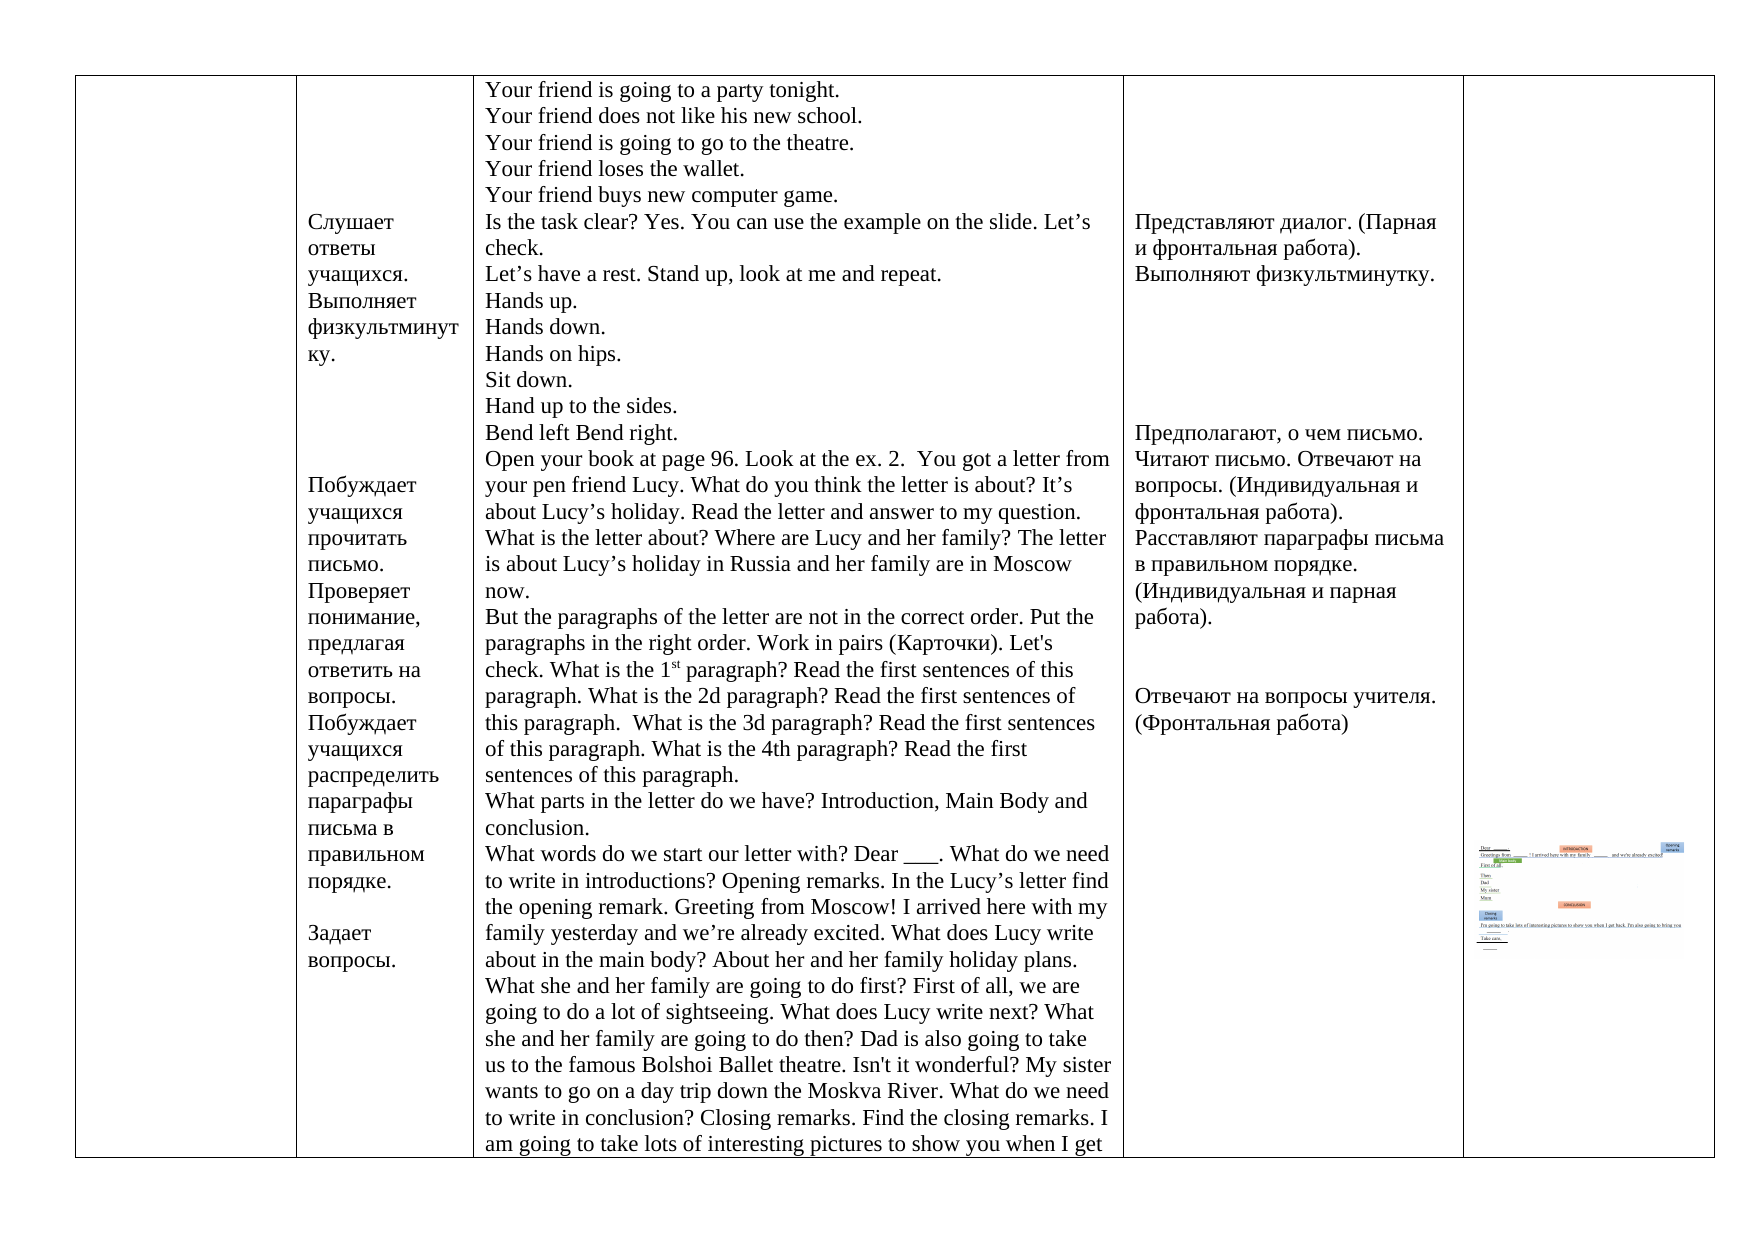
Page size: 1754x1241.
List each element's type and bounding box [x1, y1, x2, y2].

table_cell [297, 76, 473, 1157]
table_cell [1464, 76, 1714, 1157]
table_cell [76, 76, 296, 1157]
picture [1474, 840, 1685, 959]
table_cell [1124, 76, 1463, 1157]
table_cell [474, 76, 1123, 1157]
